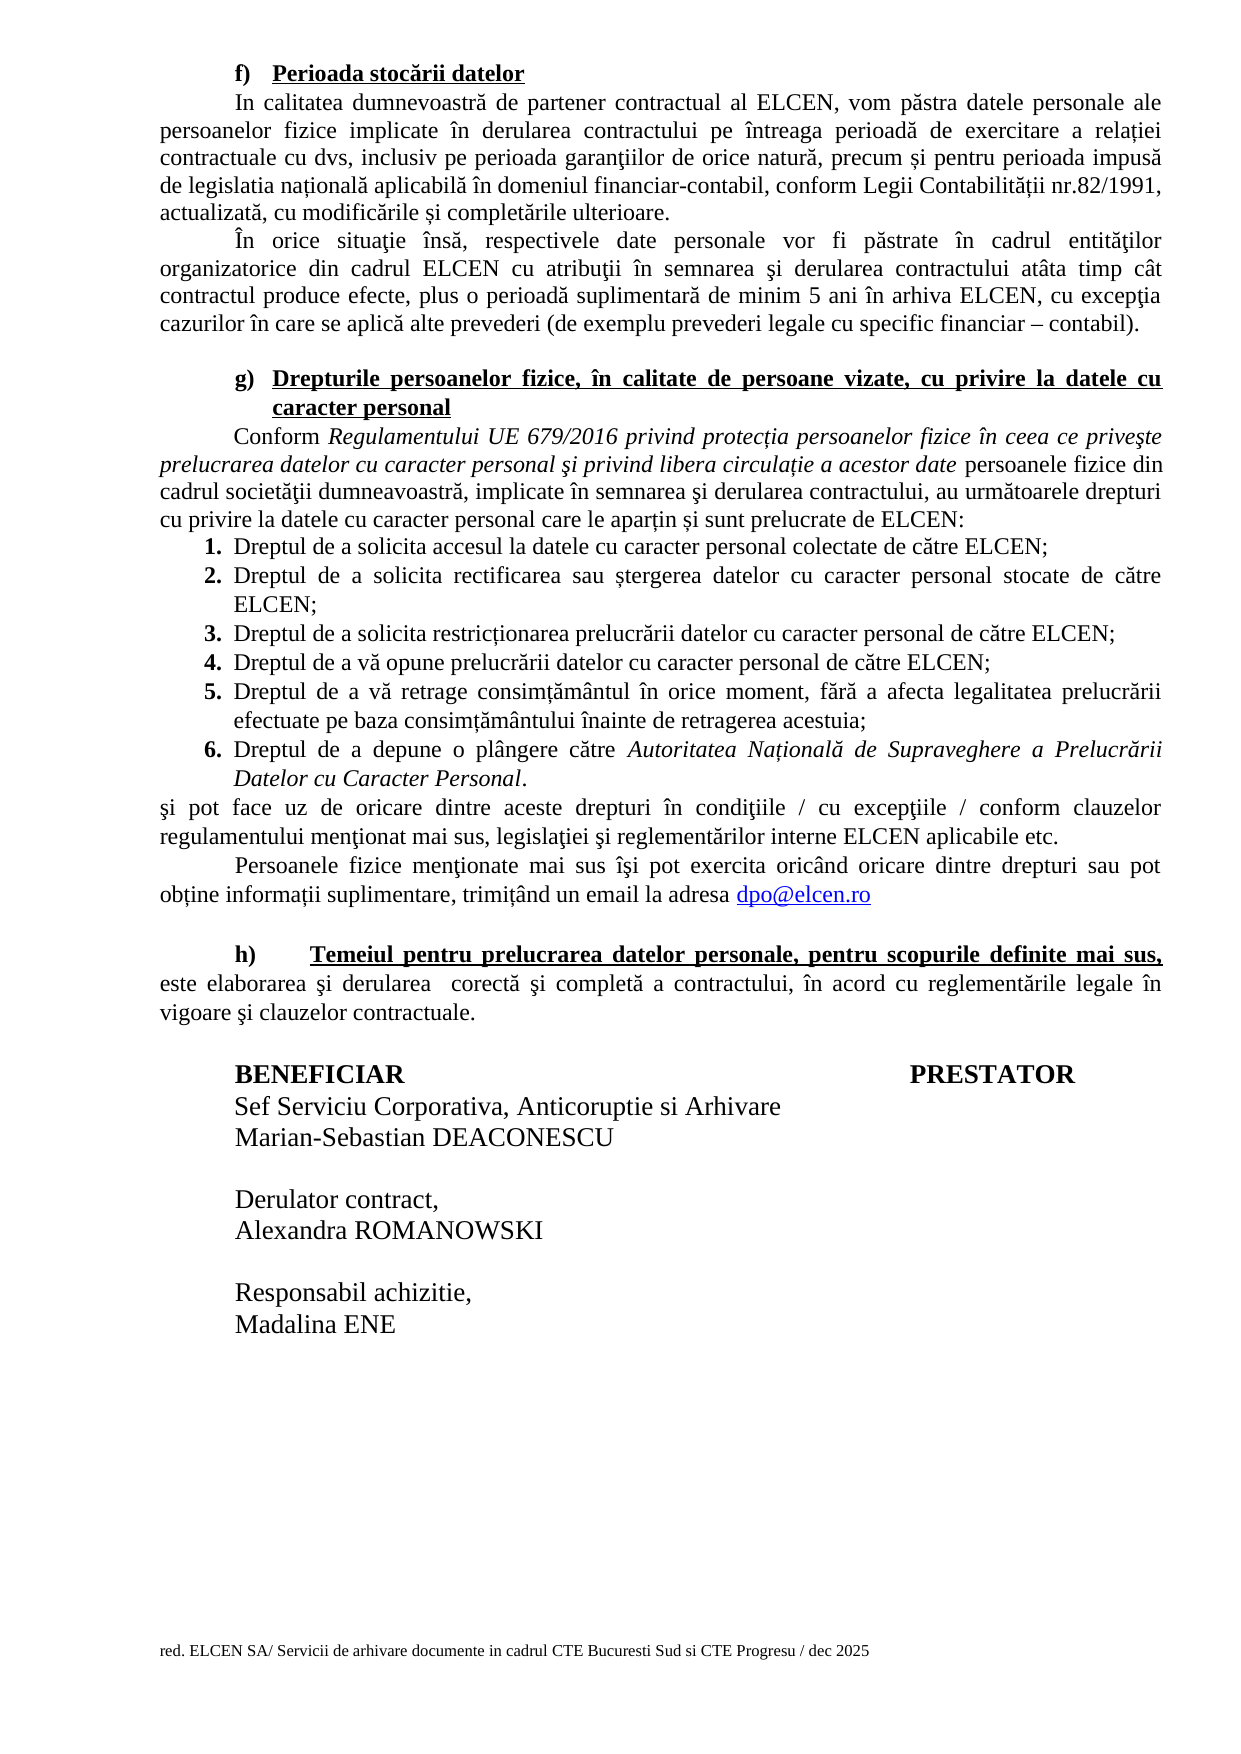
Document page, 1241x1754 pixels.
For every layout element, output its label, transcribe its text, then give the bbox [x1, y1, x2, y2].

text BENEFICIAR PRESTATOR [159, 1058, 1163, 1090]
text Conform Regulamentului UE 679/2016 privind protecția persoanelor fizice în ceea ce priveşte prelucrarea datelor cu caracter personal şi privind libera circulație a acestor date persoanele fizice din cadrul societăţii dumneavoastră, implicate în semnarea şi derularea contractului, au următoarele drepturi cu privire la datele cu caracter personal care le aparțin și sunt prelucrate de ELCEN: [159, 422, 1163, 532]
text Persoanele fizice menţionate mai sus îşi pot exercita oricând oricare dintre drepturi sau pot obține informații suplimentare, trimițând un email la adresa dpo@elcen.ro [159, 851, 1163, 907]
list Dreptul de a vă opune prelucrării datelor cu caracter personal de către ELCEN; [204, 648, 1163, 676]
text Derulator contract, [159, 1183, 1163, 1214]
text Marian-Sebastian DEACONESCU [159, 1121, 1163, 1152]
list Drepturile persoanelor fizice, în calitate de persoane vizate, cu privire la datele cu caracter personal [234, 364, 1163, 421]
list şi pot face uz de oricare dintre aceste drepturi în condiţiile / cu excepţiile / conform clauzelor regulamentului menţionat mai sus, legislaţiei şi reglementărilor interne ELCEN aplicabile etc. [159, 793, 1163, 849]
list Dreptul de a vă retrage consimțământul în orice moment, fără a afecta legalitatea prelucrării efectuate pe baza consimțământului înainte de retragerea acestuia; [204, 677, 1163, 734]
text Madalina ENE [159, 1308, 1163, 1339]
list Dreptul de a solicita accesul la datele cu caracter personal colectate de către ELCEN; [204, 532, 1163, 560]
text Alexandra ROMANOWSKI [159, 1214, 1163, 1245]
list Dreptul de a depune o plângere către Autoritatea Națională de Supraveghere a Prelucrării Datelor cu Caracter Personal. [204, 735, 1163, 792]
list Temeiul pentru prelucrarea datelor personale, pentru scopurile definite mai sus, este elaborarea şi derularea corectă şi completă a contractului, în acord cu reglementările legale în vigoare şi clauzelor contractuale. [159, 941, 1163, 1026]
text Sef Serviciu Corporativa, Anticoruptie si Arhivare [159, 1090, 1163, 1121]
list Perioada stocării datelor [234, 59, 1163, 87]
list Dreptul de a solicita rectificarea sau ștergerea datelor cu caracter personal stocate de către ELCEN; [204, 561, 1163, 618]
text In calitatea dumnevoastră de partener contractual al ELCEN, vom păstra datele personale ale persoanelor fizice implicate în derularea contractului pe întreaga perioadă de exercitare a relației contractuale cu dvs, inclusiv pe perioada garanţiilor de orice natură, precum și pentru perioada impusă de legislatia națională aplicabilă în domeniul financiar-contabil, conform Legii Contabilității nr.82/1991, actualizată, cu modificările și completările ulterioare. [159, 88, 1163, 226]
list Dreptul de a solicita restricționarea prelucrării datelor cu caracter personal de către ELCEN; [204, 619, 1163, 647]
text În orice situaţie însă, respectivele date personale vor fi păstrate în cadrul entităţilor organizatorice din cadrul ELCEN cu atribuţii în semnarea şi derularea contractului atâta timp cât contractul produce efecte, plus o perioadă suplimentară de minim 5 ani în arhiva ELCEN, cu excepţia cazurilor în care se aplică alte prevederi (de exemplu prevederi legale cu specific financiar – contabil). [159, 226, 1163, 336]
text Responsabil achizitie, [159, 1277, 1163, 1308]
